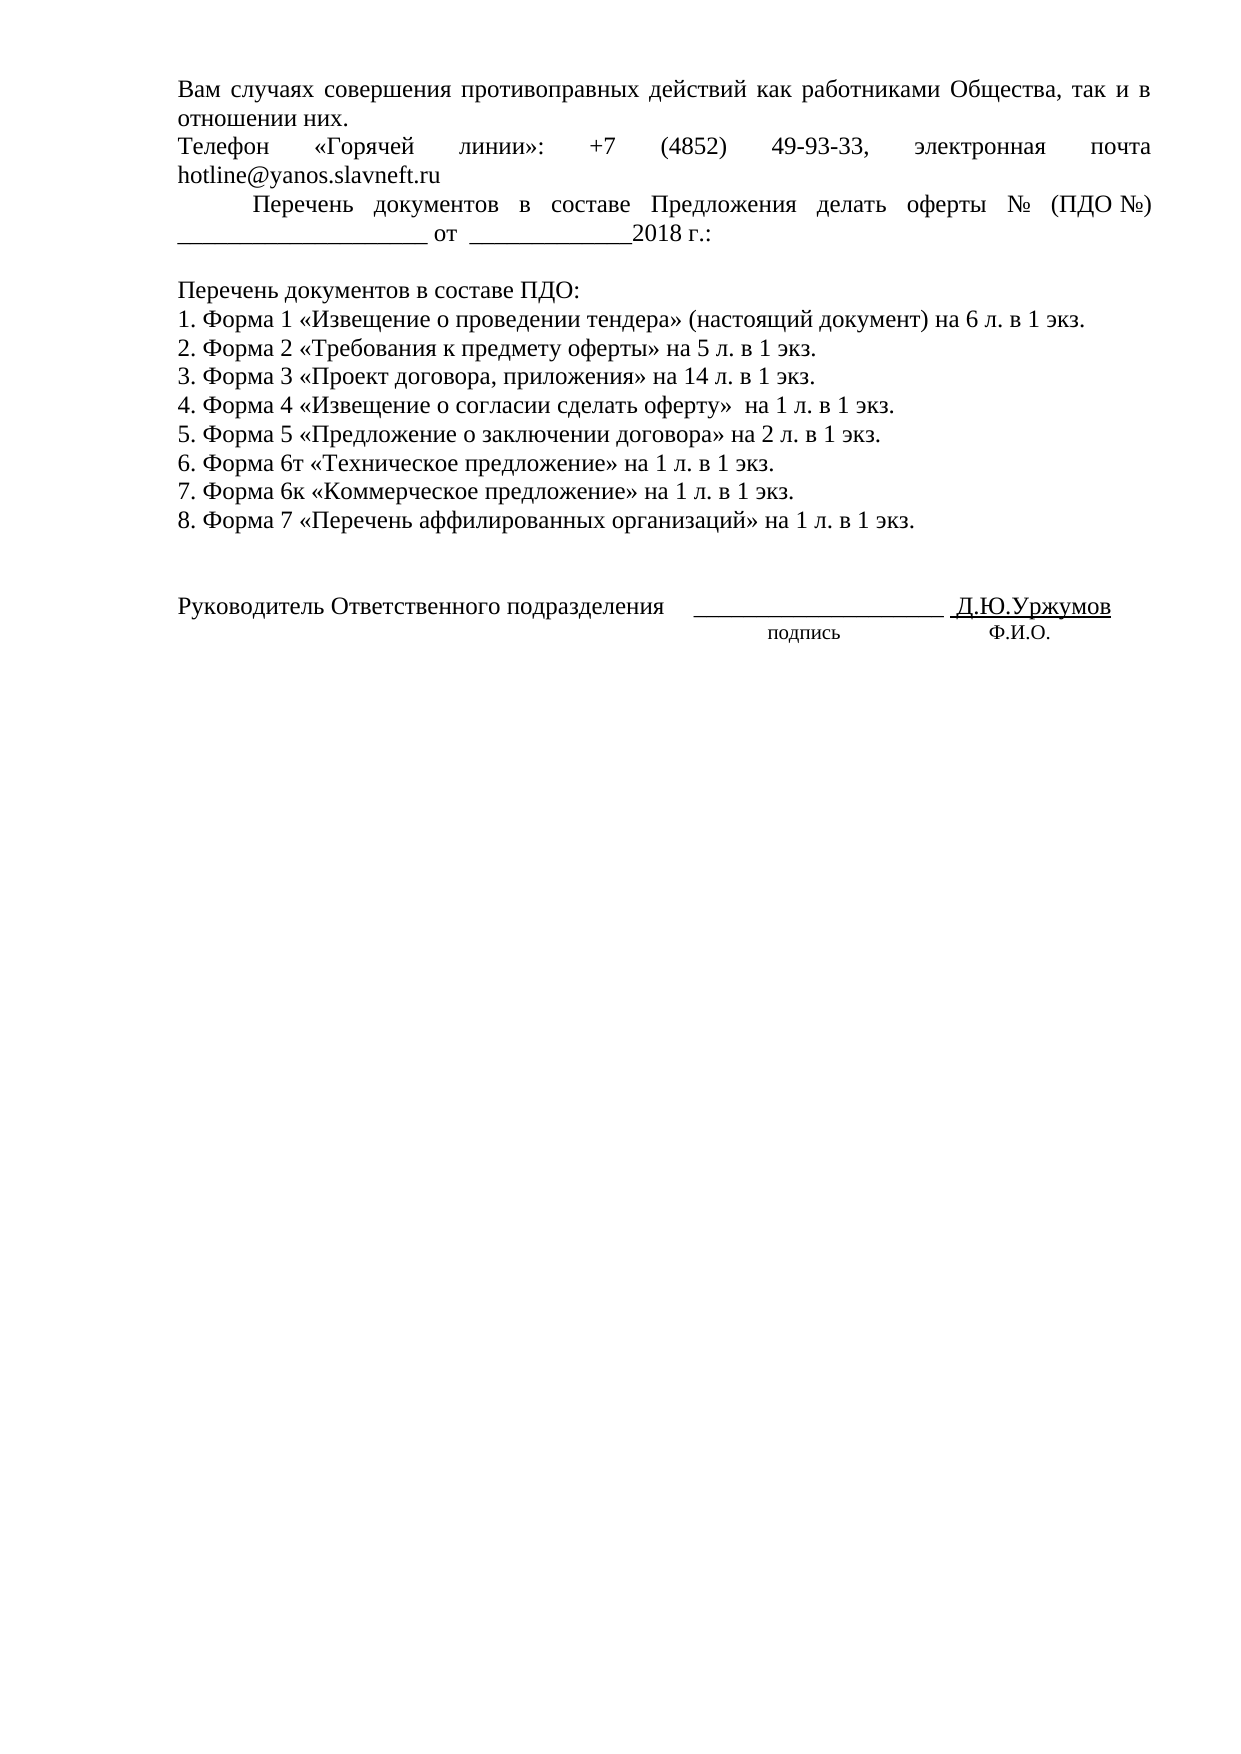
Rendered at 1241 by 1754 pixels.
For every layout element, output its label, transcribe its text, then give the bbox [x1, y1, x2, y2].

text подпись Ф.И.О. [693, 620, 1152, 644]
text Перечень документов в составе Предложения делать оферты № (ПДО №) ____________________ от _____________2018 г.: [177, 189, 1152, 246]
text Телефон «Горячей линии»: +7 (4852) 49-93-33, электронная почта hotline@yanos.slavneft.ru [177, 131, 1152, 189]
text 5. Форма 5 «Предложение о заключении договора» на 2 л. в 1 экз. [177, 419, 1152, 448]
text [177, 74, 1152, 131]
text 6. Форма 6т «Техническое предложение» на 1 л. в 1 экз. [177, 448, 1152, 476]
text 1. Форма 1 «Извещение о проведении тендера» (настоящий документ) на 6 л. в 1 экз. [177, 304, 1152, 333]
text 7. Форма 6к «Коммерческое предложение» на 1 л. в 1 экз. [177, 476, 1152, 505]
text Руководитель Ответственного подразделения ____________________ Д.Ю.Уржумов [177, 591, 1152, 620]
text 2. Форма 2 «Требования к предмету оферты» на 5 л. в 1 экз. [177, 333, 1152, 361]
text Перечень документов в составе ПДО: [177, 275, 1152, 304]
text 4. Форма 4 «Извещение о согласии сделать оферту» на 1 л. в 1 экз. [177, 390, 1152, 419]
text 8. Форма 7 «Перечень аффилированных организаций» на 1 л. в 1 экз. [177, 505, 1152, 534]
text 3. Форма 3 «Проект договора, приложения» на 14 л. в 1 экз. [177, 361, 1152, 390]
